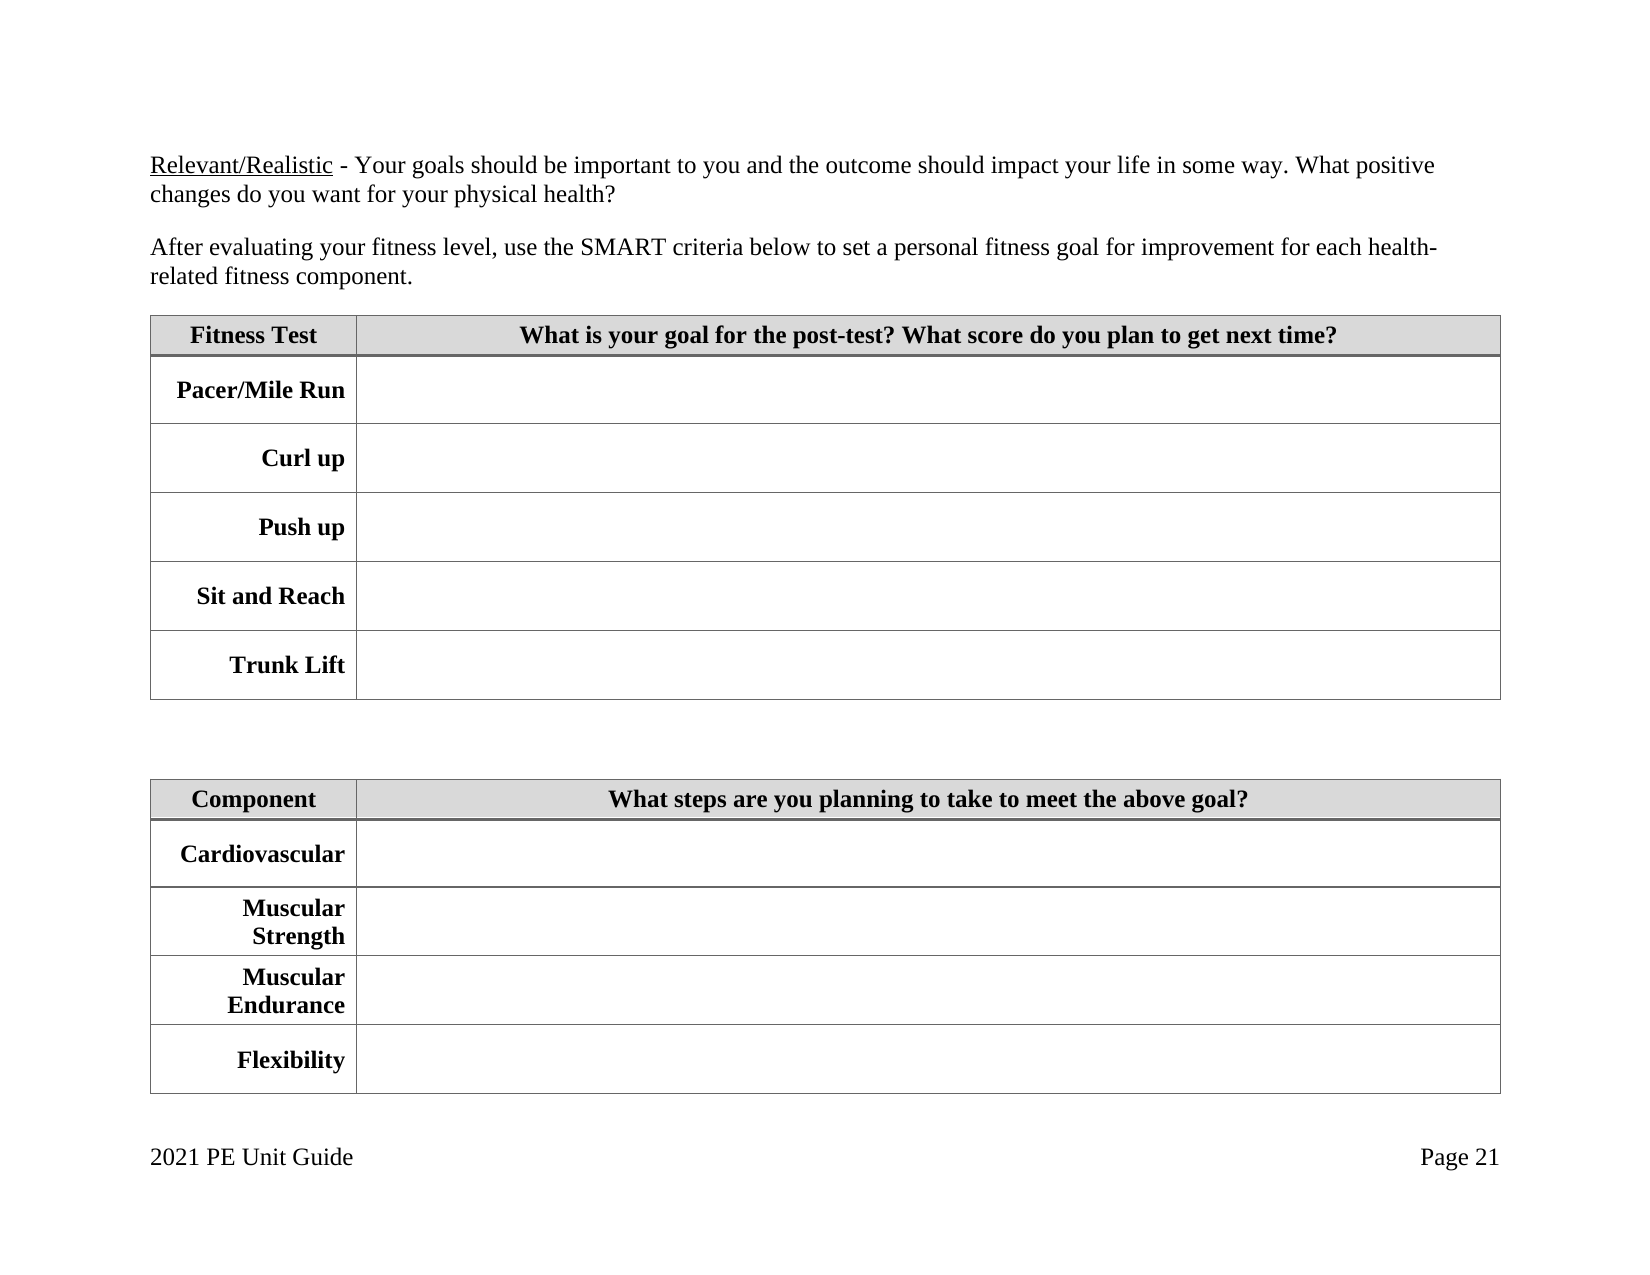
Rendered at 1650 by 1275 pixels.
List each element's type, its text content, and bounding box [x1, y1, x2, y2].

table_cell [357, 1025, 1500, 1093]
table_cell [357, 424, 1500, 492]
table_cell Push up [151, 493, 356, 561]
table_cell Sit and Reach [151, 562, 356, 630]
table_cell [357, 956, 1500, 1024]
table_header What steps are you planning to take to meet the above goal? [357, 780, 1500, 817]
table_header Fitness Test [151, 316, 356, 354]
table_cell Cardiovascular [151, 821, 356, 886]
table_cell Muscular Endurance [151, 956, 356, 1024]
table_cell Curl up [151, 424, 356, 492]
text Relevant/Realistic - Your goals should be important to you and the outcome should impact your life in some way. What positive changes do you want for your physical health? [150, 150, 1500, 207]
table_cell [357, 357, 1500, 423]
table_cell [357, 631, 1500, 699]
table_cell Flexibility [151, 1025, 356, 1093]
table_cell Trunk Lift [151, 631, 356, 699]
table_cell [357, 562, 1500, 630]
table_header What is your goal for the post-test? What score do you plan to get next time? [357, 316, 1500, 354]
table_cell [357, 821, 1500, 886]
table_cell [357, 888, 1500, 955]
text After evaluating your fitness level, use the SMART criteria below to set a personal fitness goal for improvement for each health-related fitness component. [150, 232, 1500, 290]
table_cell Muscular Strength [151, 888, 356, 955]
table_header Component [151, 780, 356, 817]
table_cell [357, 493, 1500, 561]
table_cell Pacer/Mile Run [151, 357, 356, 423]
